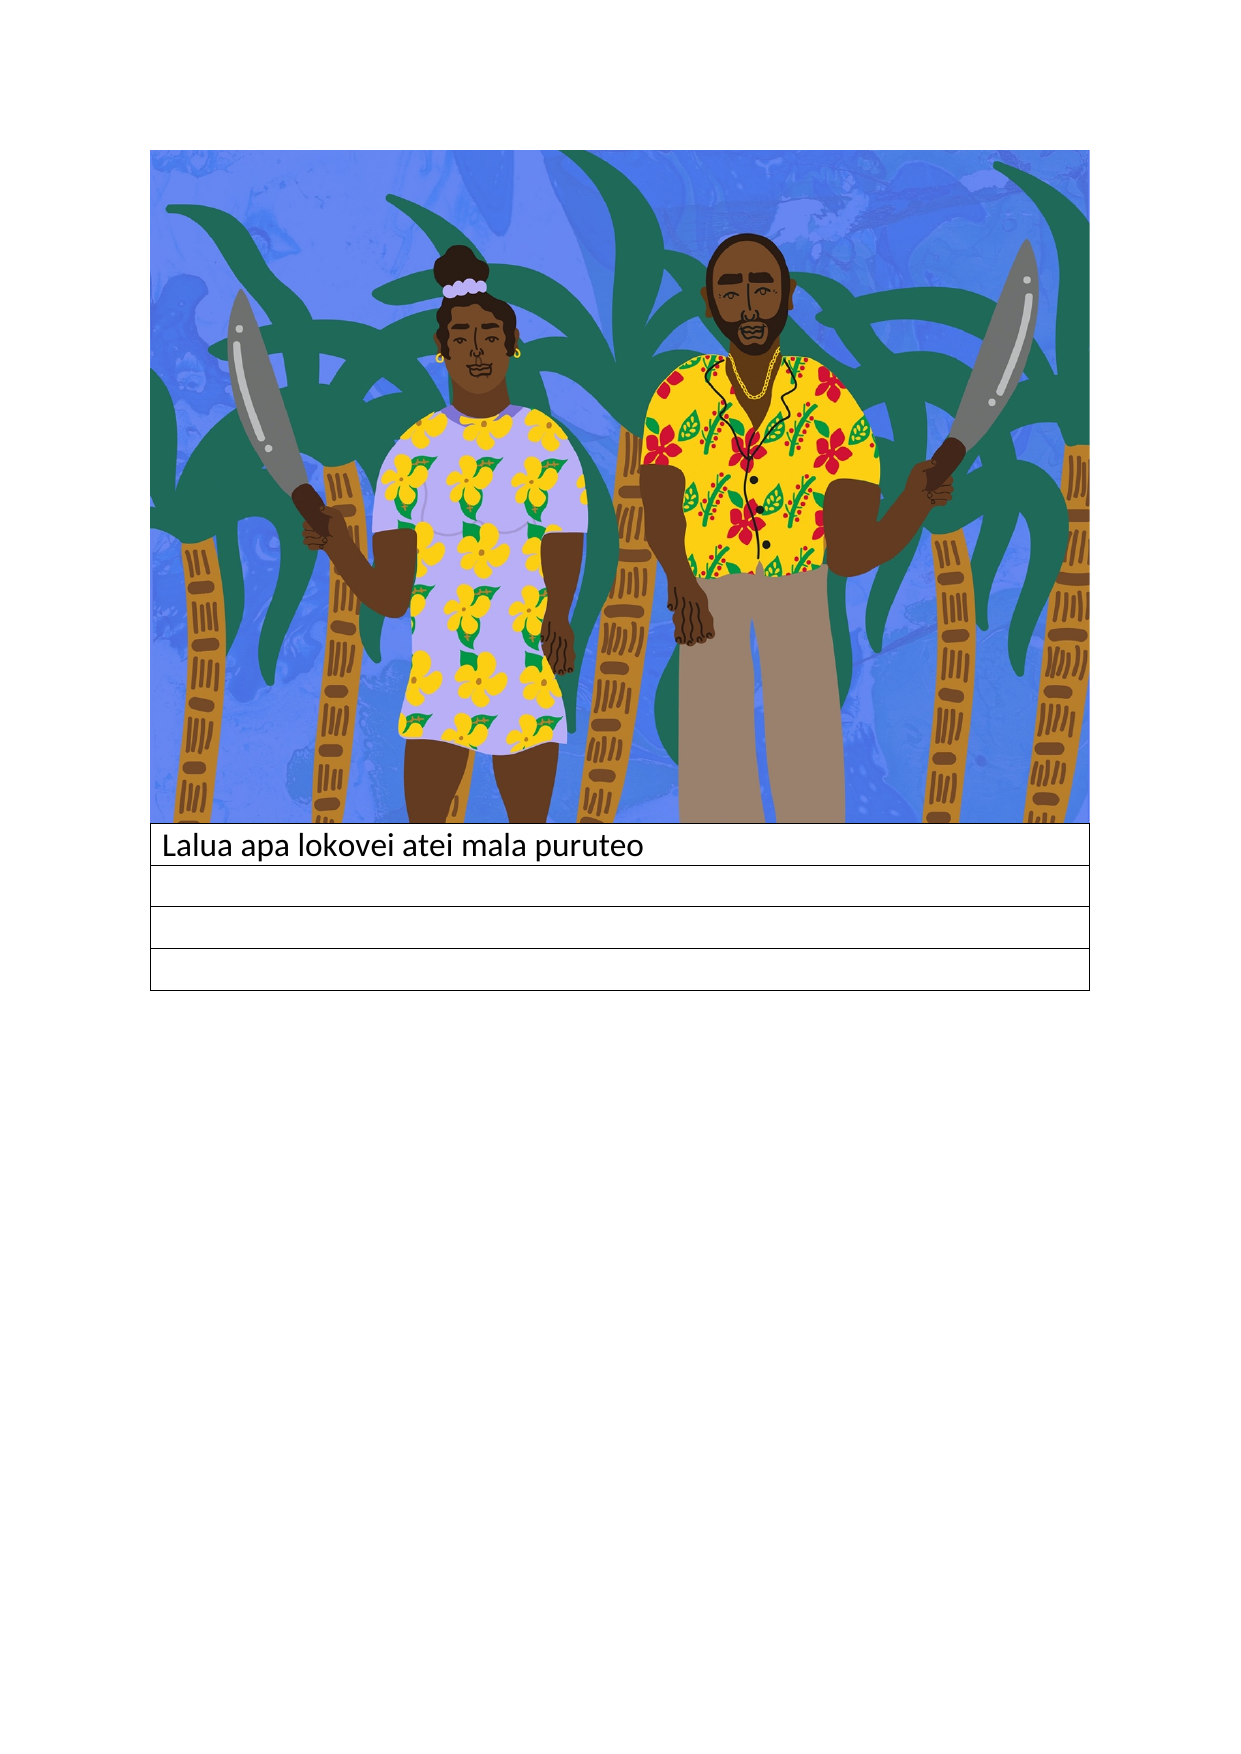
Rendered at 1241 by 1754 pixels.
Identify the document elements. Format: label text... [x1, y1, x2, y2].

picture [150, 150, 1090, 823]
table_cell [151, 949, 1089, 990]
table_cell [151, 866, 1089, 906]
table_header Lalua apa lokovei atei mala puruteo [151, 824, 1089, 864]
table_cell [151, 907, 1089, 948]
